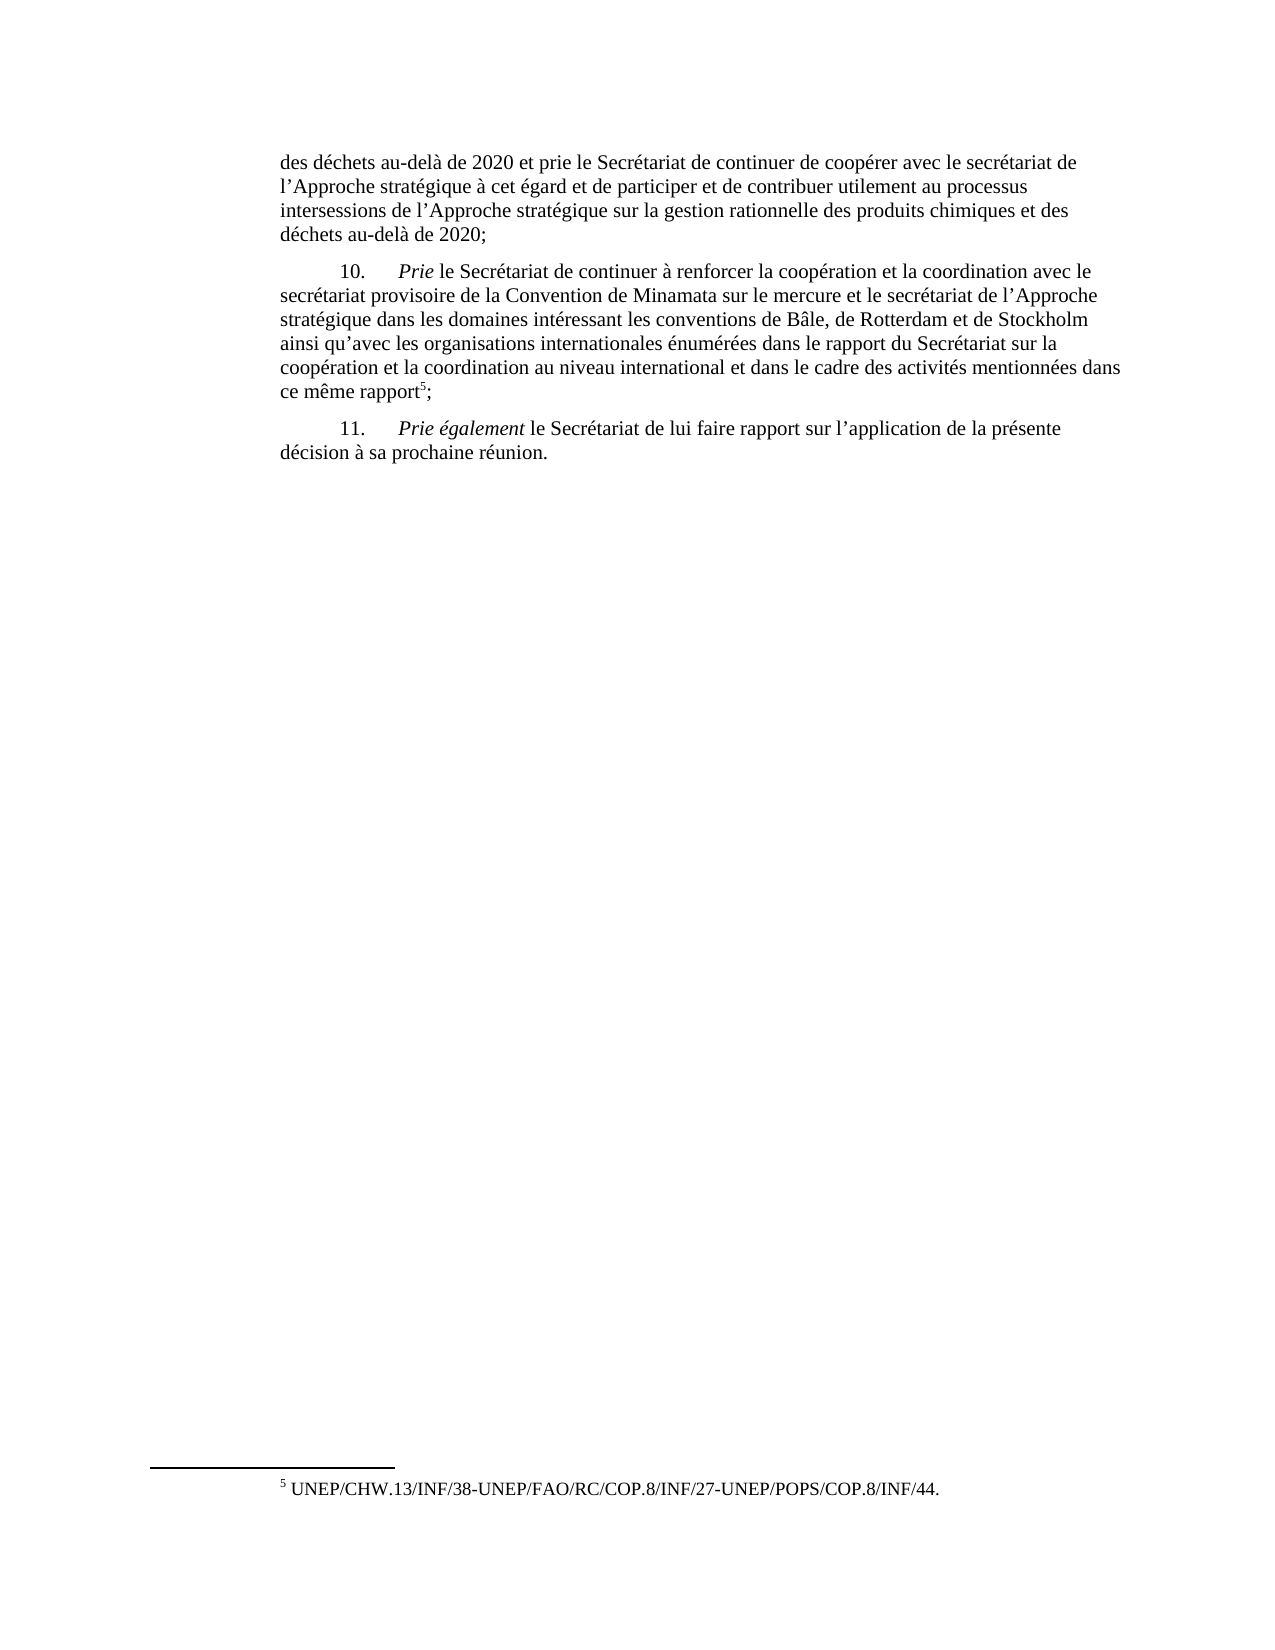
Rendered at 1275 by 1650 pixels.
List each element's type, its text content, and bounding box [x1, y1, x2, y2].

text 11. Prie également le Secrétariat de lui faire rapport sur l’application de la présente décision à sa prochaine réunion. [280, 416, 1125, 464]
text 10. Prie le Secrétariat de continuer à renforcer la coopération et la coordination avec le secrétariat provisoire de la Convention de Minamata sur le mercure et le secrétariat de l’Approche stratégique dans les domaines intéressant les conventions de Bâle, de Rotterdam et de Stockholm ainsi qu’avec les organisations internationales énumérées dans le rapport du Secrétariat sur la coopération et la coordination au niveau international et dans le cadre des activités mentionnées dans ce même rapport; [280, 259, 1125, 403]
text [280, 150, 1125, 246]
